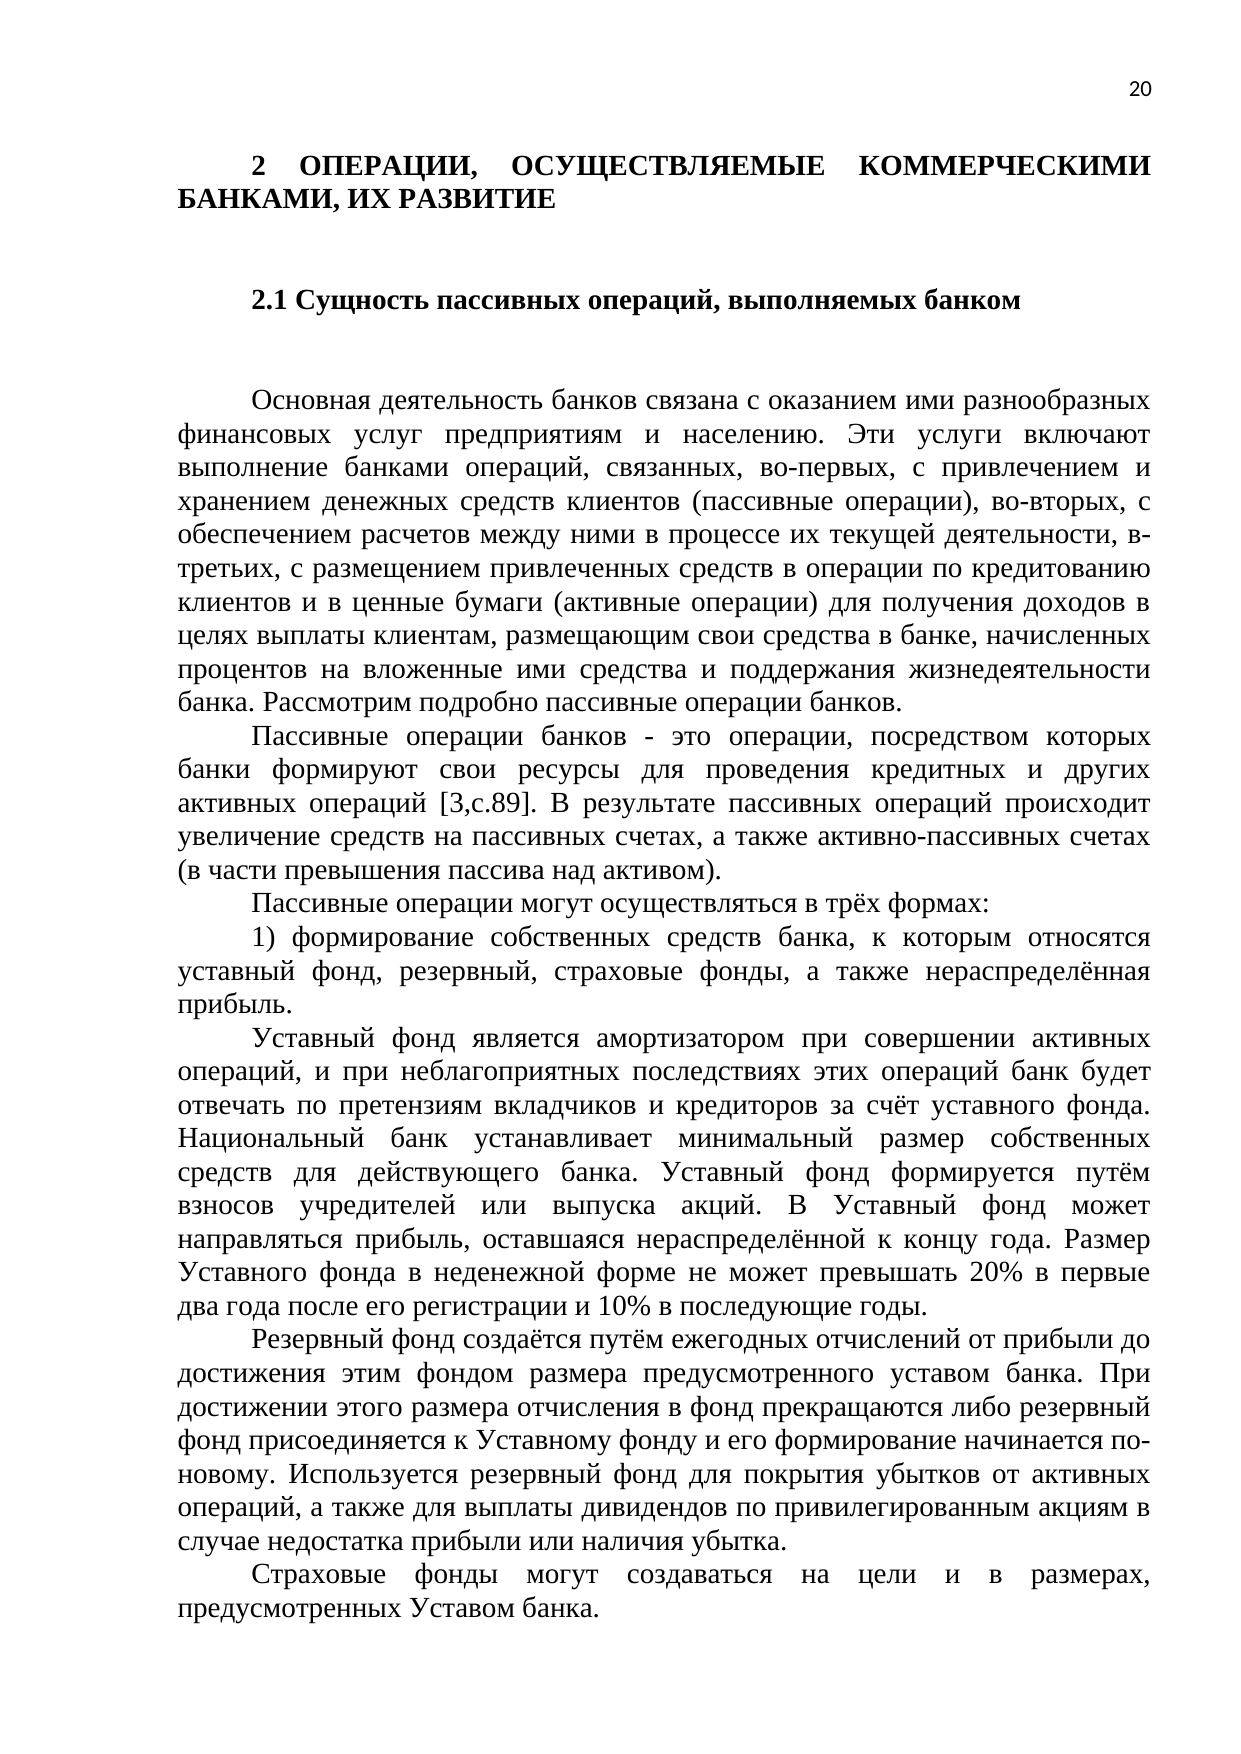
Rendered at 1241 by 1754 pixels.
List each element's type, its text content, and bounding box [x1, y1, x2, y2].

text Пассивные операции могут осуществляться в трёх формах: [177, 886, 1152, 919]
text Уставный фонд является амортизатором при совершении активных операций, и при неблагоприятных последствиях этих операций банк будет отвечать по претензиям вкладчиков и кредиторов за счёт уставного фонда. Национальный банк устанавливает минимальный размер собственных средств для действующего банка. Уставный фонд формируется путём взносов учредителей или выпуска акций. В Уставный фонд может направляться прибыль, оставшаяся нераспределённой к концу года. Размер Уставного фонда в неденежной форме не может превышать 20% в первые два года после его регистрации и 10% в последующие годы. [177, 1020, 1152, 1322]
text 1) формирование собственных средств банка, к которым относятся уставный фонд, резервный, страховые фонды, а также нераспределённая прибыль. [177, 919, 1152, 1020]
text Резервный фонд создаётся путём ежегодных отчислений от прибыли до достижения этим фондом размера предусмотренного уставом банка. При достижении этого размера отчисления в фонд прекращаются либо резервный фонд присоединяется к Уставному фонду и его формирование начинается по-новому. Используется резервный фонд для покрытия убытков от активных операций, а также для выплаты дивидендов по привилегированным акциям в случае недостатка прибыли или наличия убытка. [177, 1322, 1152, 1556]
text Пассивные операции банков - это операции, посредством которых банки формируют свои ресурсы для проведения кредитных и других активных операций [3,c.89]. В результате пассивных операций происходит увеличение средств на пассивных счетах, а также активно-пассивных счетах (в части превышения пассива над активом). [177, 718, 1152, 886]
text 2 ОПЕРАЦИИ, ОСУЩЕСТВЛЯЕМЫЕ КОММЕРЧЕСКИМИ БАНКАМИ, ИХ РАЗВИТИЕ [177, 148, 1152, 215]
text Основная деятельность банков связана с оказанием ими разнообразных финансовых услуг предприятиям и населению. Эти услуги включают выполнение банками операций, связанных, во-первых, с привлечением и хранением денежных средств клиентов (пассивные операции), во-вторых, с обеспечением расчетов между ними в процессе их текущей деятельности, в-третьих, с размещением привлеченных средств в операции по кредитованию клиентов и в ценные бумаги (активные операции) для получения доходов в целях выплаты клиентам, размещающим свои средства в банке, начисленных процентов на вложенные ими средства и поддержания жизнедеятельности банка. Рассмотрим подробно пассивные операции банков. [177, 382, 1152, 718]
text Страховые фонды могут создаваться на цели и в размерах, предусмотренных Уставом банка. [177, 1556, 1152, 1623]
text 2.1 Сущность пассивных операций, выполняемых банком [177, 282, 1152, 315]
